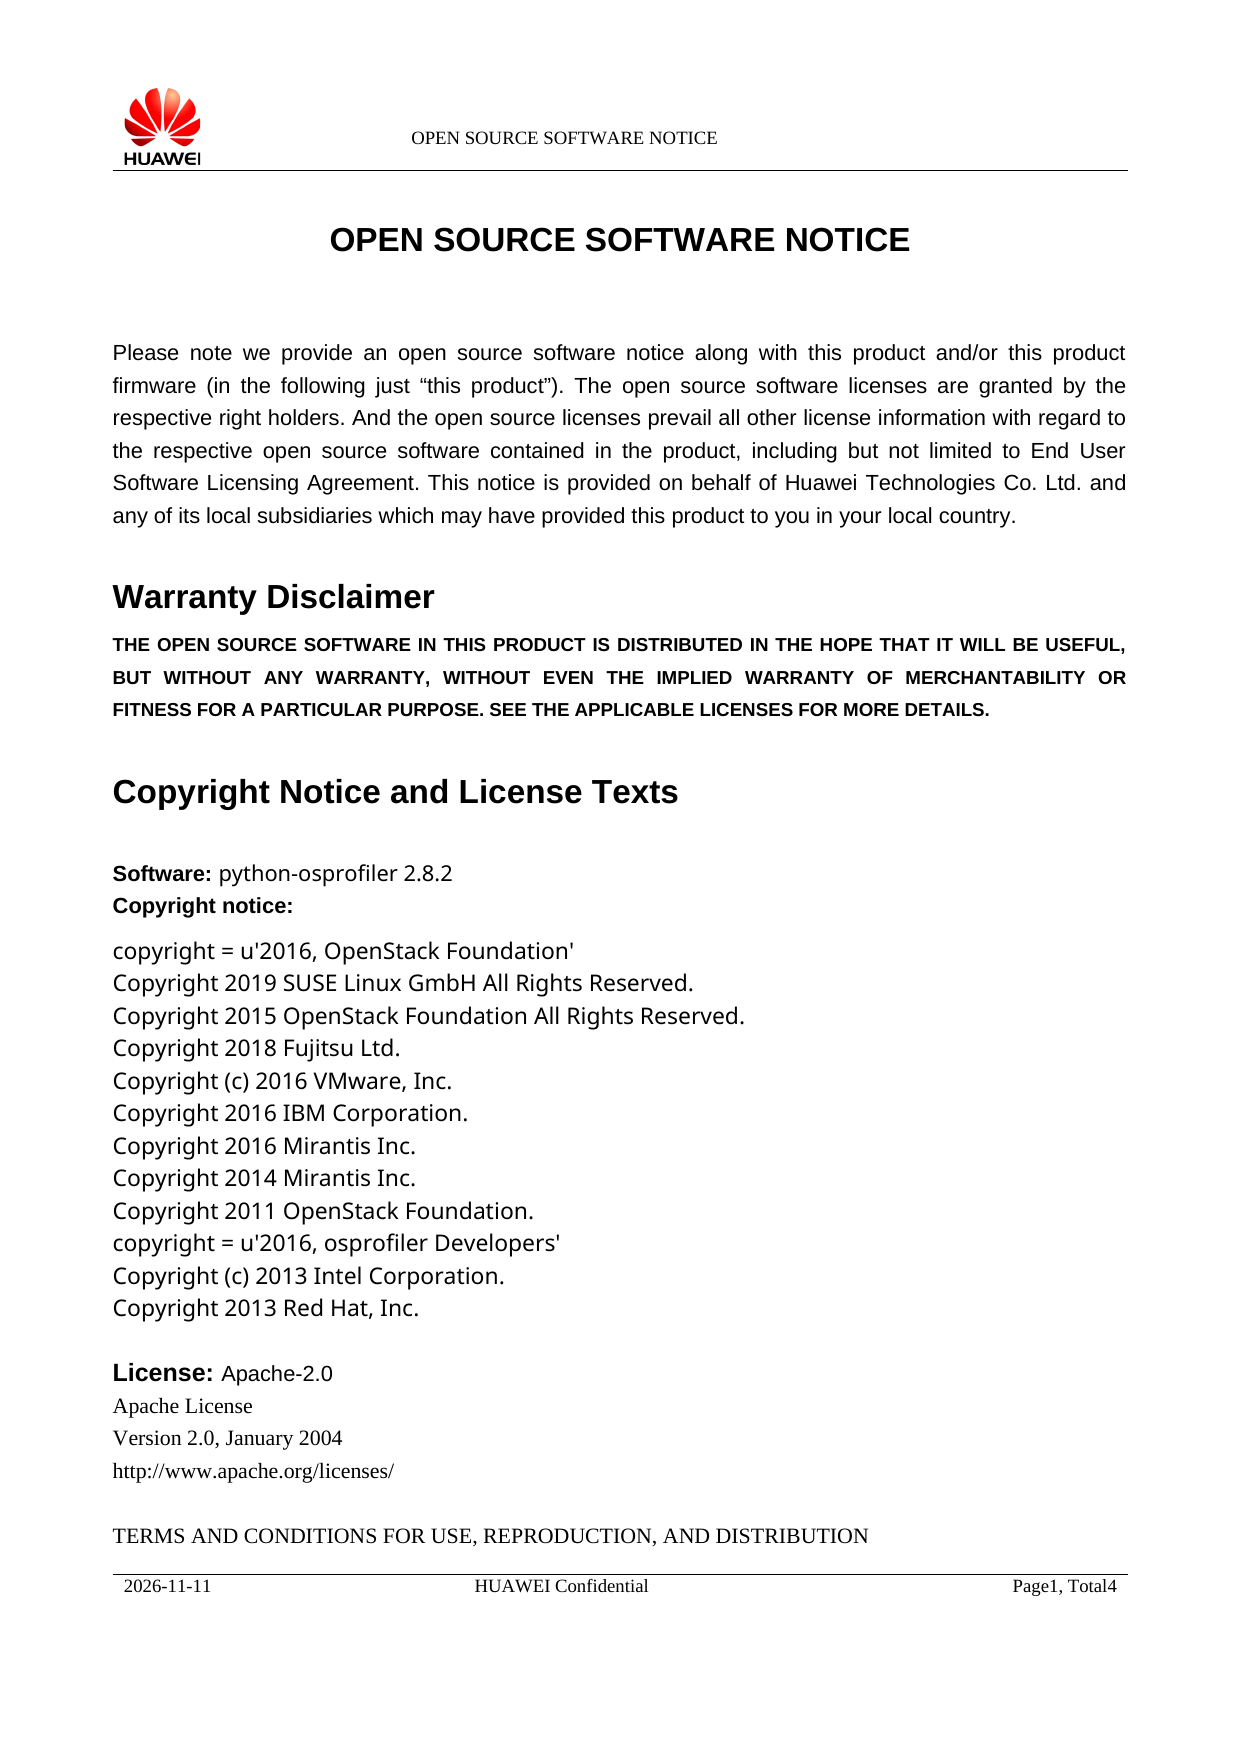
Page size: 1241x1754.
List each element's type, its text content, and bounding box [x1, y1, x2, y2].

text Version 2.0, January 2004 [112, 1421, 1128, 1454]
text Warranty Disclaimer [112, 564, 1128, 629]
text http://www.apache.org/licenses/ [112, 1454, 1128, 1486]
text Copyright 2019 SUSE Linux GmbH All Rights Reserved. [112, 966, 1128, 999]
text Apache License [112, 1389, 1128, 1421]
text TERMS AND CONDITIONS FOR USE, REPRODUCTION, AND DISTRIBUTION [112, 1519, 1128, 1551]
text Copyright 2016 Mirantis Inc. [112, 1129, 1128, 1161]
text Copyright 2015 OpenStack Foundation All Rights Reserved. [112, 999, 1128, 1031]
text Copyright (c) 2016 VMware, Inc. [112, 1064, 1128, 1096]
text Copyright 2018 Fujitsu Ltd. [112, 1031, 1128, 1064]
text Copyright (c) 2013 Intel Corporation. [112, 1259, 1128, 1291]
text OPEN SOURCE SOFTWARE NOTICE [112, 206, 1128, 271]
text Copyright notice: [112, 889, 1128, 921]
picture [124, 88, 201, 165]
text Copyright 2014 Mirantis Inc. [112, 1161, 1128, 1194]
text Copyright 2011 OpenStack Foundation. [112, 1194, 1128, 1226]
text Copyright 2016 IBM Corporation. [112, 1096, 1128, 1129]
text Copyright Notice and License Texts [112, 759, 1128, 824]
text The open source software in this product is distributed in the hope that it will be useful, but WITHOUT ANY WARRANTY, without even the implied warranty of MERCHANTABILITY or FITNESS FOR A PARTICULAR PURPOSE. See the applicable licenses for more details. [112, 629, 1128, 726]
text copyright = u'2016, OpenStack Foundation' [112, 934, 1128, 966]
text Please note we provide an open source software notice along with this product and/or this product firmware (in the following just “this product”). The open source software licenses are granted by the respective right holders. And the open source licenses prevail all other license information with regard to the respective open source software contained in the product, including but not limited to End User Software Licensing Agreement. This notice is provided on behalf of Huawei Technologies Co. Ltd. and any of its local subsidiaries which may have provided this product to you in your local country. [112, 336, 1128, 531]
text License: Apache-2.0 [112, 1356, 1128, 1389]
title Software: python-osprofiler 2.8.2 [112, 856, 1128, 889]
text copyright = u'2016, osprofiler Developers' [112, 1226, 1128, 1259]
text Copyright 2013 Red Hat, Inc. [112, 1291, 1128, 1356]
